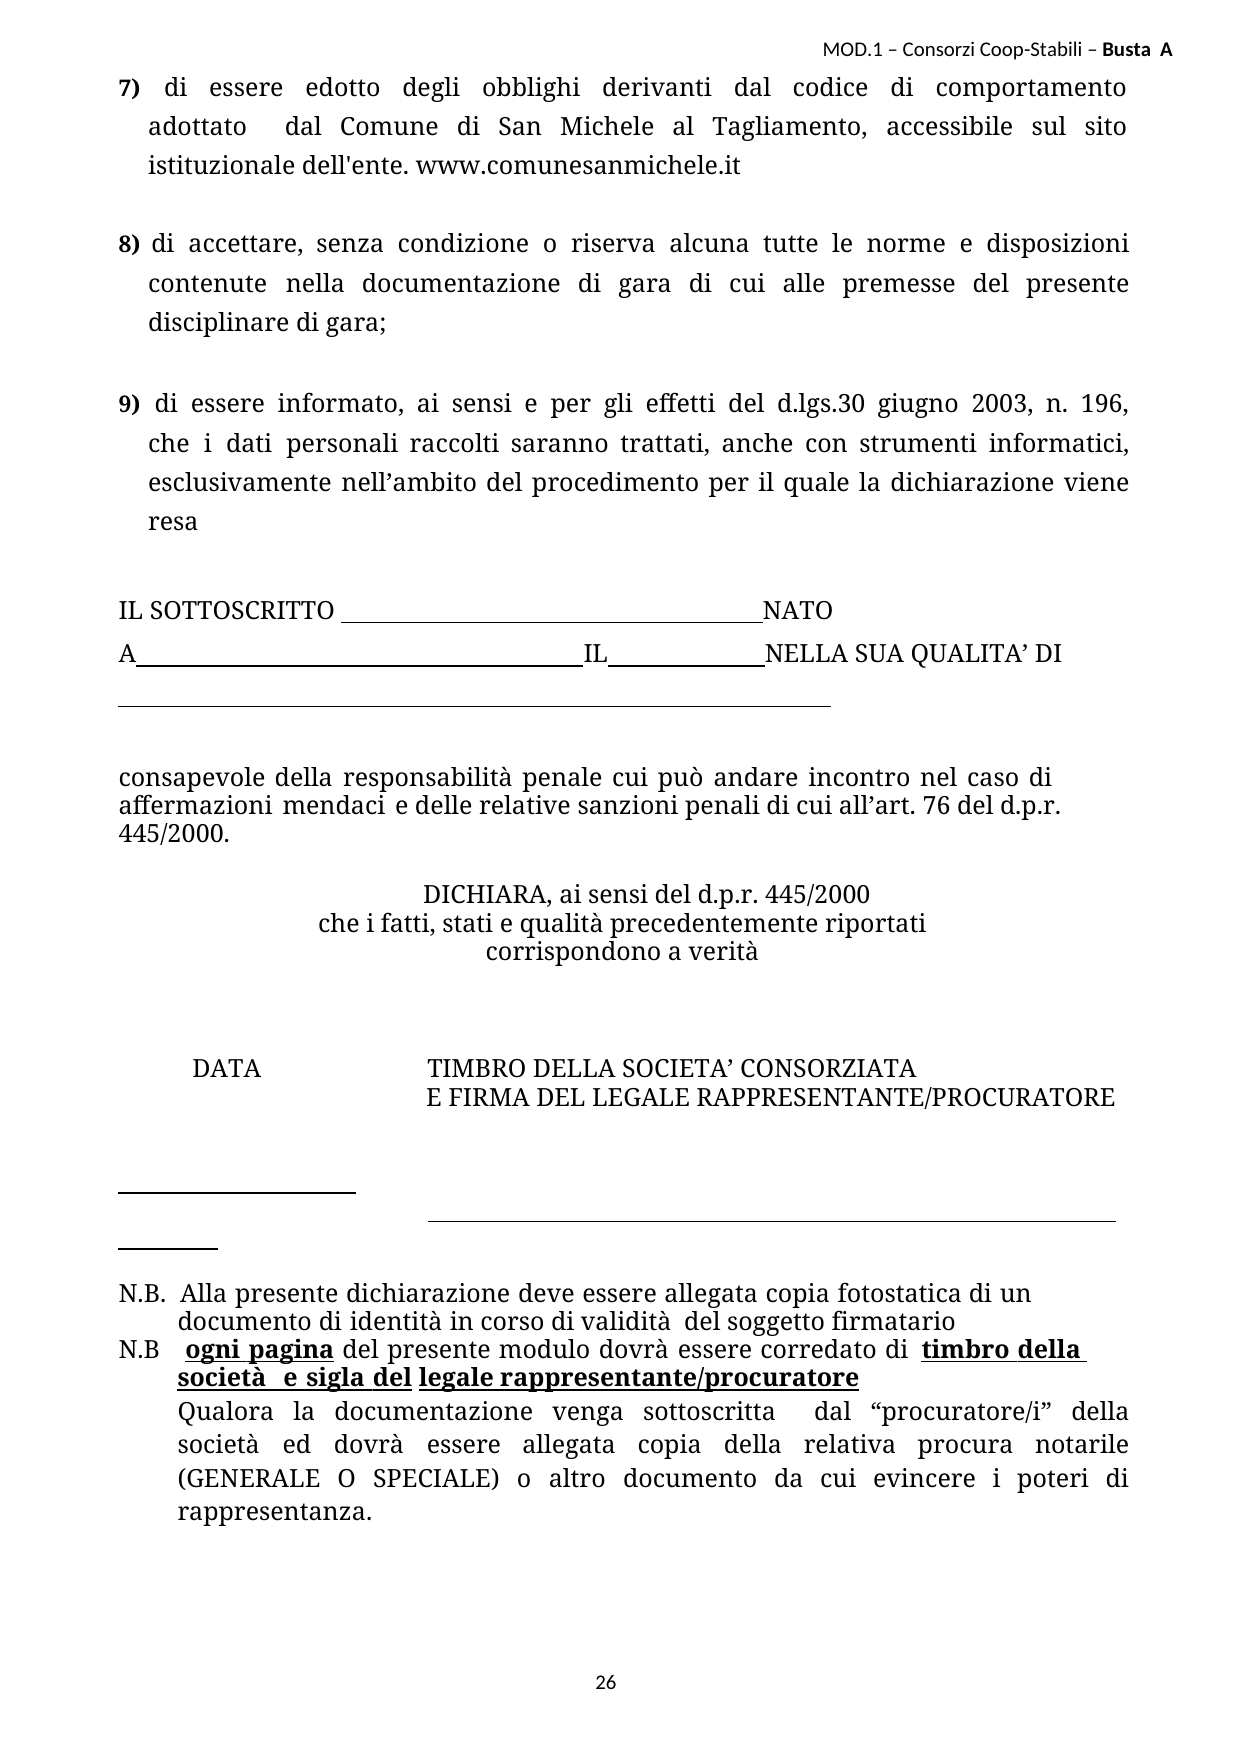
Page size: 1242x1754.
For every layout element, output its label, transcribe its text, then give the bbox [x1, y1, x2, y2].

text N.B ogni pagina del presente modulo dovrà essere corredato di timbro della società e sigla del legale rappresentante/procuratore [118, 1336, 1130, 1392]
text 9) di essere informato, ai sensi e per gli effetti del d.lgs.30 giugno 2003, n. 196, che i dati personali raccolti saranno trattati, anche con strumenti informatici, esclusivamente nell’ambito del procedimento per il quale la dichiarazione viene resa [118, 386, 1129, 538]
text consapevole della responsabilità penale cui può andare incontro nel caso di affermazioni mendaci e delle relative sanzioni penali di cui all’art. 76 del d.p.r. 445/2000. [118, 764, 1129, 848]
text che i fatti, stati e qualità precedentemente riportati corrispondono a verità [260, 911, 983, 967]
text Qualora la documentazione venga sottoscritta dal “procuratore/i” della società ed dovrà essere allegata copia della relativa procura notarile (GENERALE O SPECIALE) o altro documento da cui evincere i poteri di rappresentanza. [177, 1393, 1130, 1528]
text DICHIARA, ai sensi del d.p.r. 445/2000 [423, 877, 1137, 911]
text 7) di essere edotto degli obblighi derivanti dal codice di comportamento adottato dal Comune di San Michele al Tagliamento, accessibile sul sito istituzionale dell'ente. www.comunesanmichele.it [118, 69, 1127, 182]
text A IL NELLA SUA QUALITA’ DI [118, 641, 1137, 668]
text N.B. Alla presente dichiarazione deve essere allegata copia fotostatica di un documento di identità in corso di validità del soggetto firmatario [118, 1280, 1130, 1336]
text IL SOTTOSCRITTO NATO [118, 593, 1137, 627]
text E FIRMA DEL LEGALE RAPPRESENTANTE/PROCURATORE [426, 1085, 1137, 1112]
text DATA TIMBRO DELLA SOCIETA’ CONSORZIATA [192, 1051, 1137, 1085]
text 8) di accettare, senza condizione o riserva alcuna tutte le norme e disposizioni contenute nella documentazione di gara di cui alle premesse del presente disciplinare di gara; [118, 226, 1129, 338]
